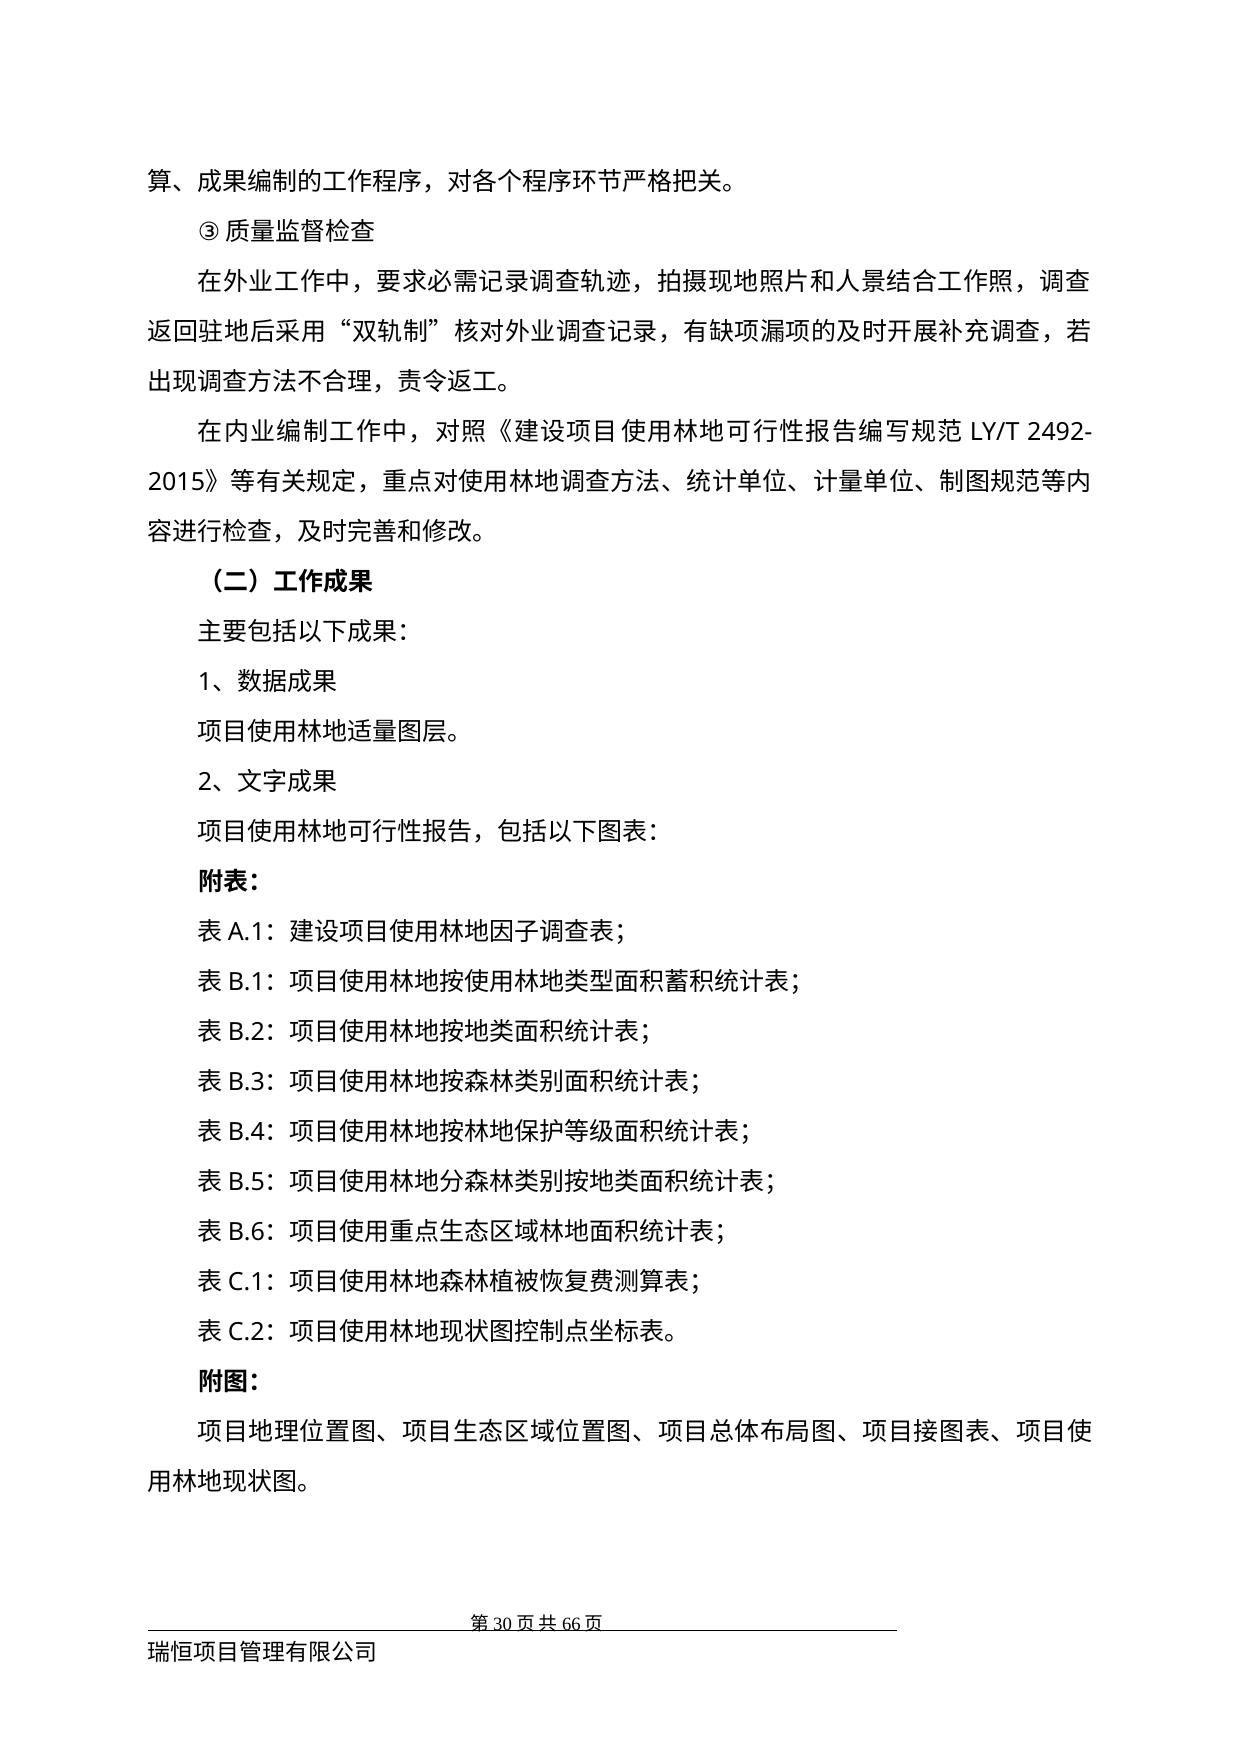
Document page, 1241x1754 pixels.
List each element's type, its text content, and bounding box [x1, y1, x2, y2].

text 项目地理位置图、项目生态区域位置图、项目总体布局图、项目接图表、项目使用林地现状图。 [148, 1398, 1093, 1498]
text 2、文字成果 [148, 748, 1093, 798]
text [148, 148, 1093, 198]
text 在外业工作中，要求必需记录调查轨迹，拍摄现地照片和人景结合工作照，调查返回驻地后采用“双轨制”核对外业调查记录，有缺项漏项的及时开展补充调查，若出现调查方法不合理，责令返工。 [148, 248, 1093, 398]
text 项目使用林地适量图层。 [148, 698, 1093, 748]
text 表B.1：项目使用林地按使用林地类型面积蓄积统计表； [148, 948, 1093, 998]
text 项目使用林地可行性报告，包括以下图表： [148, 798, 1093, 848]
text 1、数据成果 [148, 648, 1093, 698]
text 表B.4：项目使用林地按林地保护等级面积统计表； [148, 1098, 1093, 1148]
text 表C.1：项目使用林地森林植被恢复费测算表； [148, 1248, 1093, 1298]
text 主要包括以下成果： [148, 598, 1093, 648]
text 表C.2：项目使用林地现状图控制点坐标表。 [148, 1298, 1093, 1348]
text 表B.6：项目使用重点生态区域林地面积统计表； [148, 1198, 1093, 1248]
text ③质量监督检查 [148, 198, 1093, 248]
text 表B.2：项目使用林地按地类面积统计表； [148, 998, 1093, 1048]
text 附图： [148, 1348, 1093, 1398]
text 附表： [148, 848, 1093, 898]
text 表B.3：项目使用林地按森林类别面积统计表； [148, 1048, 1093, 1098]
text （二）工作成果 [148, 548, 1093, 598]
text 表A.1：建设项目使用林地因子调查表； [148, 898, 1093, 948]
text 表B.5：项目使用林地分森林类别按地类面积统计表； [148, 1148, 1093, 1198]
text 在内业编制工作中，对照《建设项目使用林地可行性报告编写规范LY/T 2492-2015》等有关规定，重点对使用林地调查方法、统计单位、计量单位、制图规范等内容进行检查，及时完善和修改。 [148, 398, 1093, 548]
